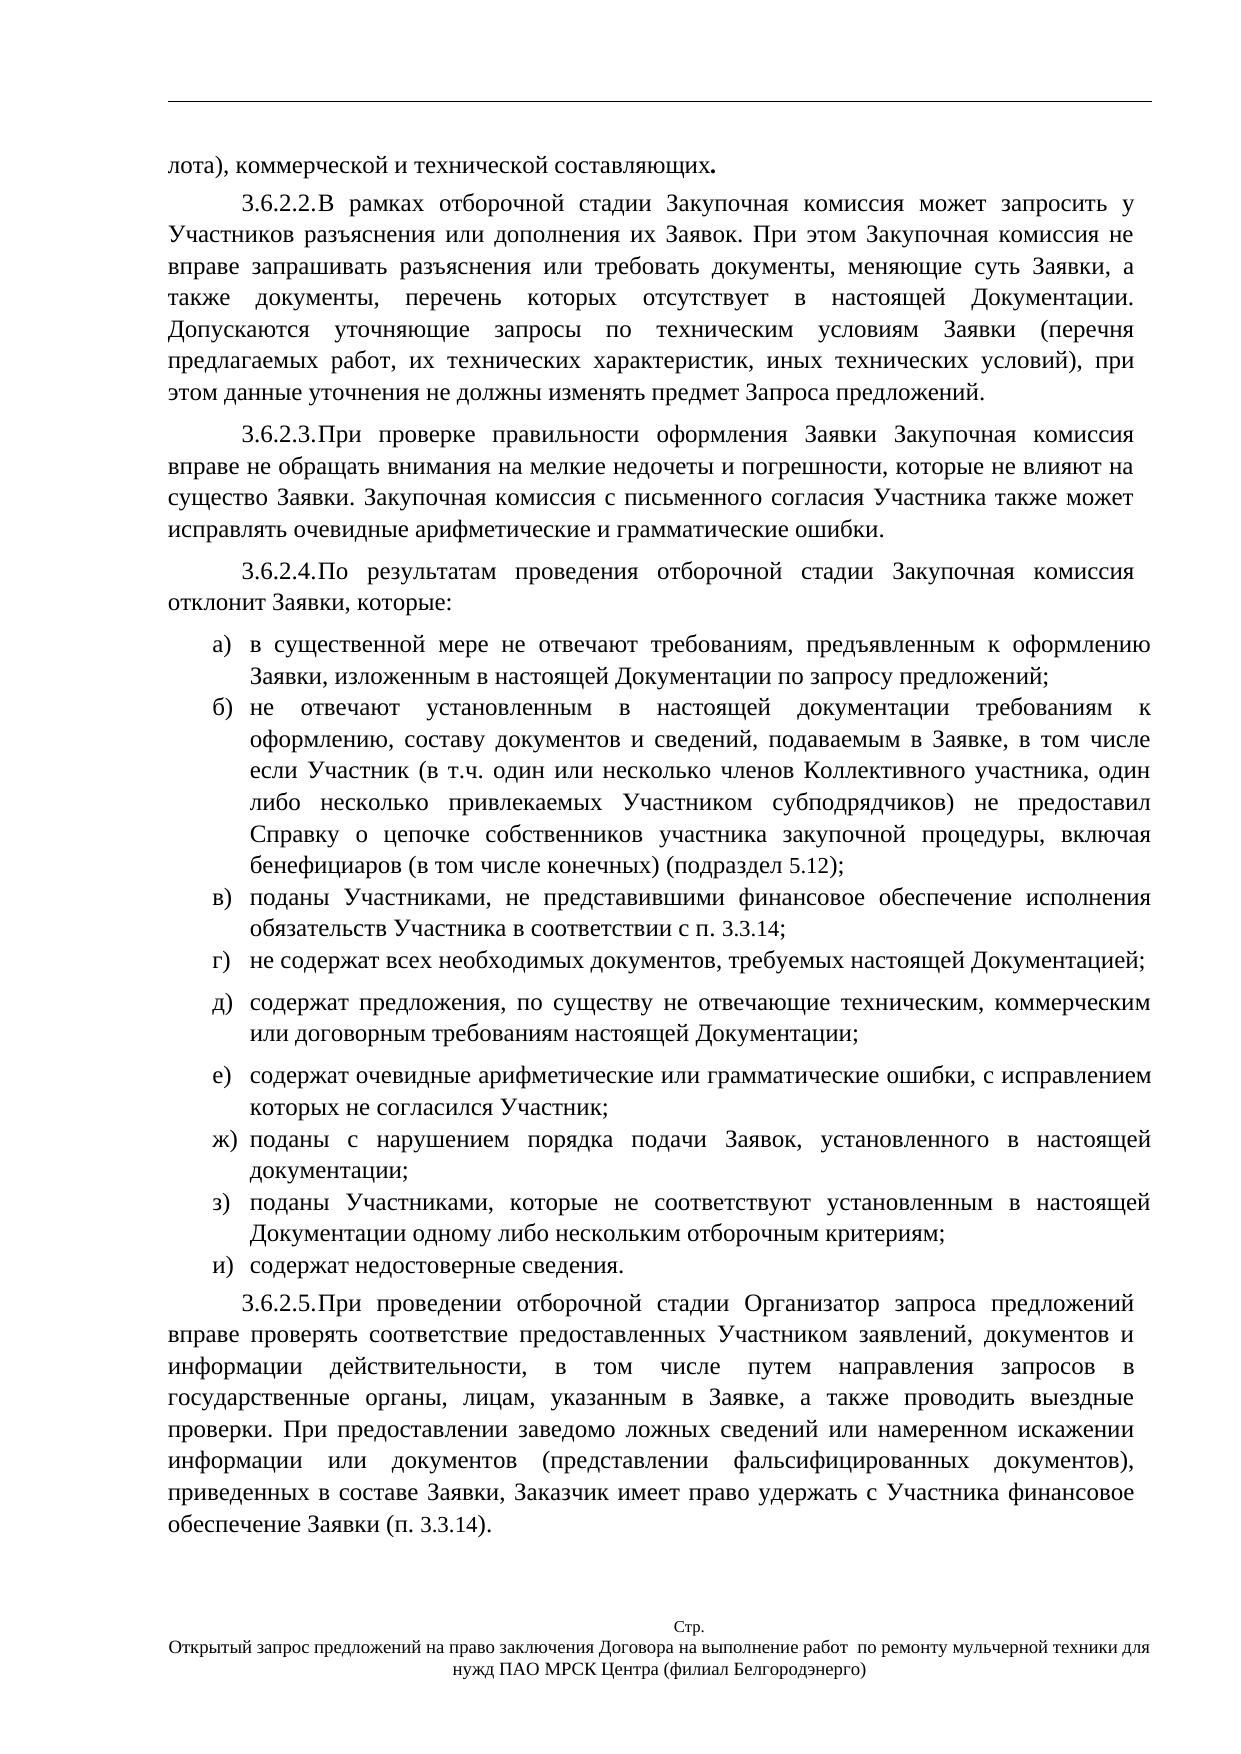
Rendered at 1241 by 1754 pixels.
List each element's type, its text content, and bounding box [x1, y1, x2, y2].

list По результатам проведения отборочной стадии Закупочная комиссия отклонит Заявки, которые: [168, 556, 1135, 616]
list При проверке правильности оформления Заявки Закупочная комиссия вправе не обращать внимания на мелкие недочеты и погрешности, которые не влияют на существо Заявки. Закупочная комиссия с письменного согласия Участника также может исправлять очевидные арифметические и грамматические ошибки. [168, 419, 1135, 543]
list поданы Участниками, которые не соответствуют установленным в настоящей Документации одному либо нескольким отборочным критериям; [212, 1187, 1152, 1247]
list В рамках отборочной стадии Закупочная комиссия может запросить у Участников разъяснения или дополнения их Заявок. При этом Закупочная комиссия не вправе запрашивать разъяснения или требовать документы, меняющие суть Заявки, а также документы, перечень которых отсутствует в настоящей Документации. Допускаются уточняющие запросы по техническим условиям Заявки (перечня предлагаемых работ, их технических характеристик, иных технических условий), при этом данные уточнения не должны изменять предмет Запроса предложений. [168, 188, 1135, 406]
list в существенной мере не отвечают требованиям, предъявленным к оформлению Заявки, изложенным в настоящей Документации по запросу предложений; [212, 629, 1152, 690]
list поданы с нарушением порядка подачи Заявок, установленного в настоящей документации; [212, 1124, 1152, 1184]
list не отвечают установленным в настоящей документации требованиям к оформлению, составу документов и сведений, подаваемым в Заявке, в том числе если Участник (в т.ч. один или несколько членов Коллективного участника, один либо несколько привлекаемых Участником субподрядчиков) не предоставил Справку о цепочке собственников участника закупочной процедуры, включая бенефициаров (в том числе конечных) (подраздел 5.12); [212, 692, 1152, 879]
list содержат очевидные арифметические или грамматические ошибки, с исправлением которых не согласился Участник; [212, 1061, 1152, 1121]
list содержат недостоверные сведения. [212, 1250, 1152, 1279]
list поданы Участниками, не представившими финансовое обеспечение исполнения обязательств Участника в соответствии с п. 3.3.14; [212, 882, 1152, 942]
list содержат предложения, по существу не отвечающие техническим, коммерческим или договорным требованиям настоящей Документации; [212, 987, 1152, 1047]
list не содержат всех необходимых документов, требуемых настоящей Документацией; [212, 945, 1152, 974]
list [168, 150, 1152, 179]
list При проведении отборочной стадии Организатор запроса предложений вправе проверять соответствие предоставленных Участником заявлений, документов и информации действительности, в том числе путем направления запросов в государственные органы, лицам, указанным в Заявке, а также проводить выездные проверки. При предоставлении заведомо ложных сведений или намеренном искажении информации или документов (представлении фальсифицированных документов), приведенных в составе Заявки, Заказчик имеет право удержать с Участника финансовое обеспечение Заявки (п. 3.3.14). [168, 1288, 1135, 1537]
